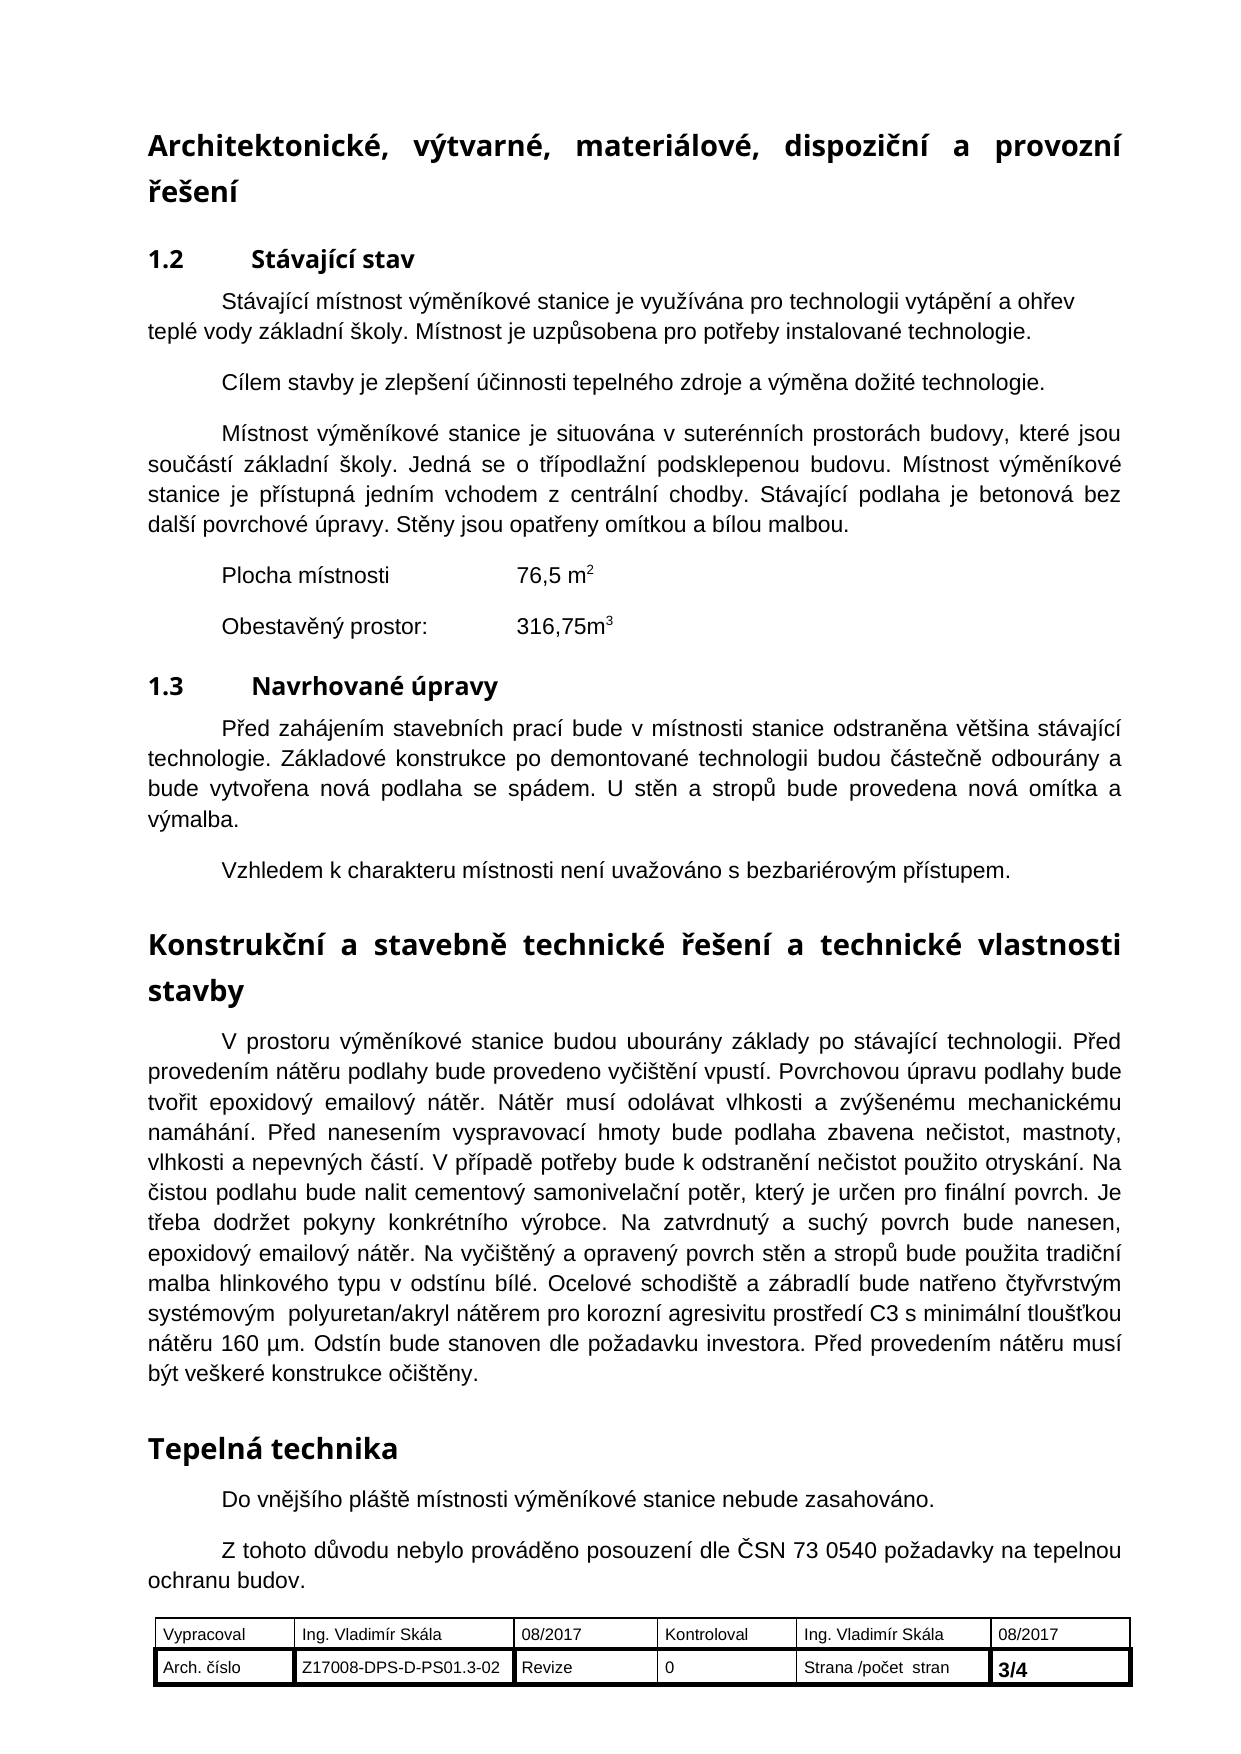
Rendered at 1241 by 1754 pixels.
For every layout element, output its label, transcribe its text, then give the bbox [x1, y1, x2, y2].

text Vzhledem k charakteru místnosti není uvažováno s bezbariérovým přístupem. [148, 857, 1122, 883]
text Stávající místnost výměníkové stanice je využívána pro technologii vytápění a ohřev teplé vody základní školy. Místnost je uzpůsobena pro potřeby instalované technologie. [148, 288, 1122, 345]
text Z tohoto důvodu nebylo prováděno posouzení dle ČSN 73 0540 požadavky na tepelnou ochranu budov. [148, 1537, 1122, 1594]
text Před zahájením stavebních prací bude v místnosti stanice odstraněna většina stávající technologie. Základové konstrukce po demontované technologii budou částečně odbourány a bude vytvořena nová podlaha se spádem. U stěn a stropů bude provedena nová omítka a výmalba. [148, 715, 1122, 832]
subtitle Tepelná technika [148, 1428, 1122, 1468]
text Plocha místnosti 76,5 m2 [148, 562, 1122, 588]
text Obestavěný prostor: 316,75m3 [148, 613, 1122, 639]
text Do vnějšího pláště místnosti výměníkové stanice nebude zasahováno. [148, 1486, 1122, 1512]
subtitle Architektonické, výtvarné, materiálové, dispoziční a provozní řešení [148, 125, 1122, 211]
text Cílem stavby je zlepšení účinnosti tepelného zdroje a výměna dožité technologie. [148, 369, 1122, 396]
subtitle Navrhované úpravy [148, 668, 1122, 702]
text Místnost výměníkové stanice je situována v suterénních prostorách budovy, které jsou součástí základní školy. Jedná se o třípodlažní podsklepenou budovu. Místnost výměníkové stanice je přístupná jedním vchodem z centrální chodby. Stávající podlaha je betonová bez další povrchové úpravy. Stěny jsou opatřeny omítkou a bílou malbou. [148, 420, 1122, 537]
text V prostoru výměníkové stanice budou ubourány základy po stávající technologii. Před provedením nátěru podlahy bude provedeno vyčištění vpustí. Povrchovou úpravu podlahy bude tvořit epoxidový emailový nátěr. Nátěr musí odolávat vlhkosti a zvýšenému mechanickému namáhání. Před nanesením vyspravovací hmoty bude podlaha zbavena nečistot, mastnoty, vlhkosti a nepevných částí. V případě potřeby bude k odstranění nečistot použito otryskání. Na čistou podlahu bude nalit cementový samonivelační potěr, který je určen pro finální povrch. Je třeba dodržet pokyny konkrétního výrobce. Na zatvrdnutý a suchý povrch bude nanesen, epoxidový emailový nátěr. Na vyčištěný a opravený povrch stěn a stropů bude použita tradiční malba hlinkového typu v odstínu bílé. Ocelové schodiště a zábradlí bude natřeno čtyřvrstvým systémovým polyuretan/akryl nátěrem pro korozní agresivitu prostředí C3 s minimální tloušťkou nátěru 160 µm. Odstín bude stanoven dle požadavku investora. Před provedením nátěru musí být veškeré konstrukce očištěny. [148, 1028, 1122, 1387]
subtitle Stávající stav [148, 242, 1122, 276]
subtitle Konstrukční a stavebně technické řešení a technické vlastnosti stavby [148, 924, 1122, 1009]
